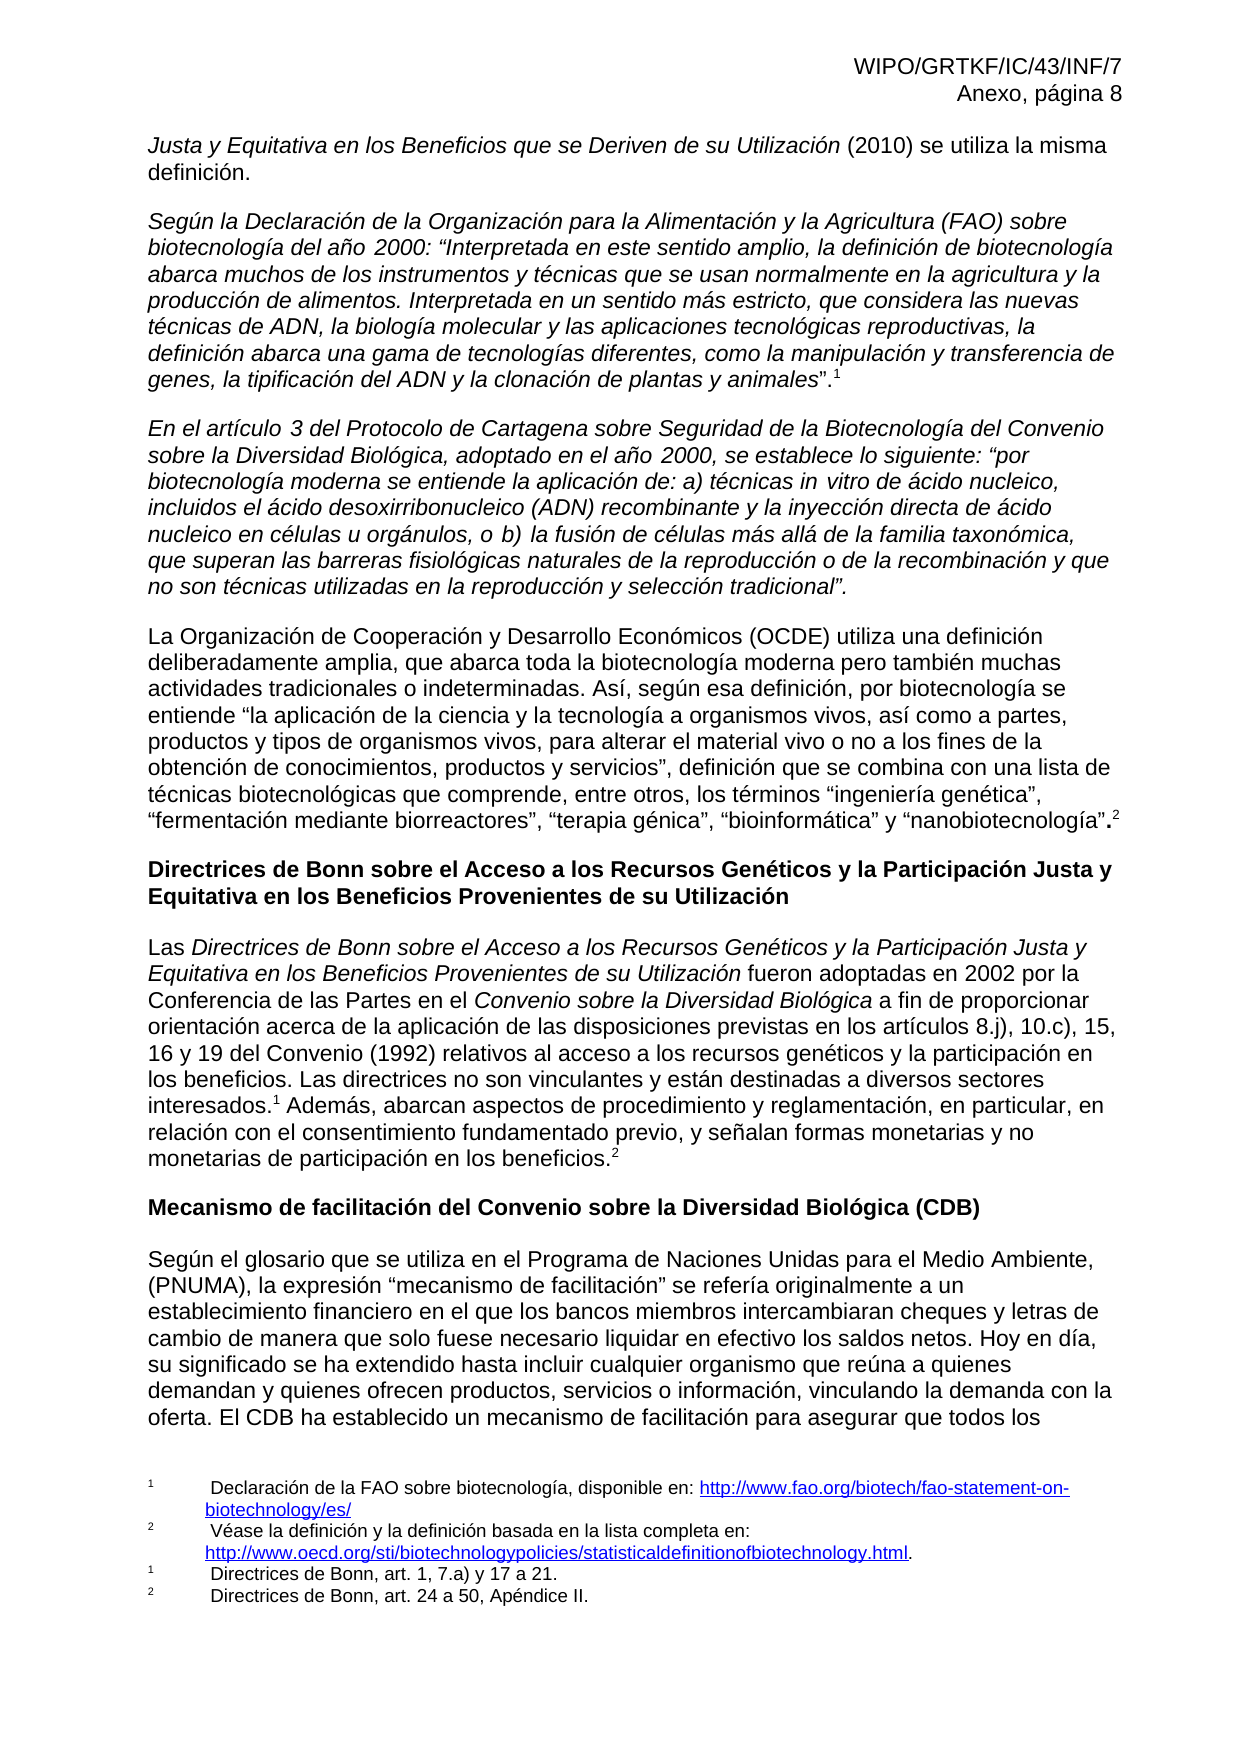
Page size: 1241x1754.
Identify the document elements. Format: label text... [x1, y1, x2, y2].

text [148, 1246, 1122, 1430]
text Según la Declaración de la Organización para la Alimentación y la Agricultura (FAO) sobre biotecnología del año 2000: “Interpretada en este sentido amplio, la definición de biotecnología abarca muchos de los instrumentos y técnicas que se usan normalmente en la agricultura y la producción de alimentos. Interpretada en un sentido más estricto, que considera las nuevas técnicas de ADN, la biología molecular y las aplicaciones tecnológicas reproductivas, la definición abarca una gama de tecnologías diferentes, como la manipulación y transferencia de genes, la tipificación del ADN y la clonación de plantas y animales”. [148, 208, 1122, 392]
text En el artículo 3 del Protocolo de Cartagena sobre Seguridad de la Biotecnología del Convenio sobre la Diversidad Biológica, adoptado en el año 2000, se establece lo siguiente: “por biotecnología moderna se entiende la aplicación de: a) técnicas in vitro de ácido nucleico, incluidos el ácido desoxirribonucleico (ADN) recombinante y la inyección directa de ácido nucleico en células u orgánulos, o b) la fusión de células más allá de la familia taxonómica, que superan las barreras fisiológicas naturales de la reproducción o de la recombinación y que no son técnicas utilizadas en la reproducción y selección tradicional”. [148, 415, 1122, 600]
text La Organización de Cooperación y Desarrollo Económicos (OCDE) utiliza una definición deliberadamente amplia, que abarca toda la biotecnología moderna pero también muchas actividades tradicionales o indeterminadas. Así, según esa definición, por biotecnología se entiende “la aplicación de la ciencia y la tecnología a organismos vivos, así como a partes, productos y tipos de organismos vivos, para alterar el material vivo o no a los fines de la obtención de conocimientos, productos y servicios”, definición que se combina con una lista de técnicas biotecnológicas que comprende, entre otros, los términos “ingeniería genética”, “fermentación mediante biorreactores”, “terapia génica”, “bioinformática” y “nanobiotecnología”. [148, 623, 1122, 833]
text Mecanismo de facilitación del Convenio sobre la Diversidad Biológica (CDB) [148, 1194, 1122, 1221]
text Las Directrices de Bonn sobre el Acceso a los Recursos Genéticos y la Participación Justa y Equitativa en los Beneficios Provenientes de su Utilización fueron adoptadas en 2002 por la Conferencia de las Partes en el Convenio sobre la Diversidad Biológica a fin de proporcionar orientación acerca de la aplicación de las disposiciones previstas en los artículos 8.j), 10.c), 15, 16 y 19 del Convenio (1992) relativos al acceso a los recursos genéticos y la participación en los beneficios. Las directrices no son vinculantes y están destinadas a diversos sectores interesados. Además, abarcan aspectos de procedimiento y reglamentación, en particular, en relación con el consentimiento fundamentado previo, y señalan formas monetarias y no monetarias de participación en los beneficios. [148, 934, 1122, 1171]
text Directrices de Bonn sobre el Acceso a los Recursos Genéticos y la Participación Justa y Equitativa en los Beneficios Provenientes de su Utilización [148, 856, 1122, 909]
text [148, 132, 1122, 185]
